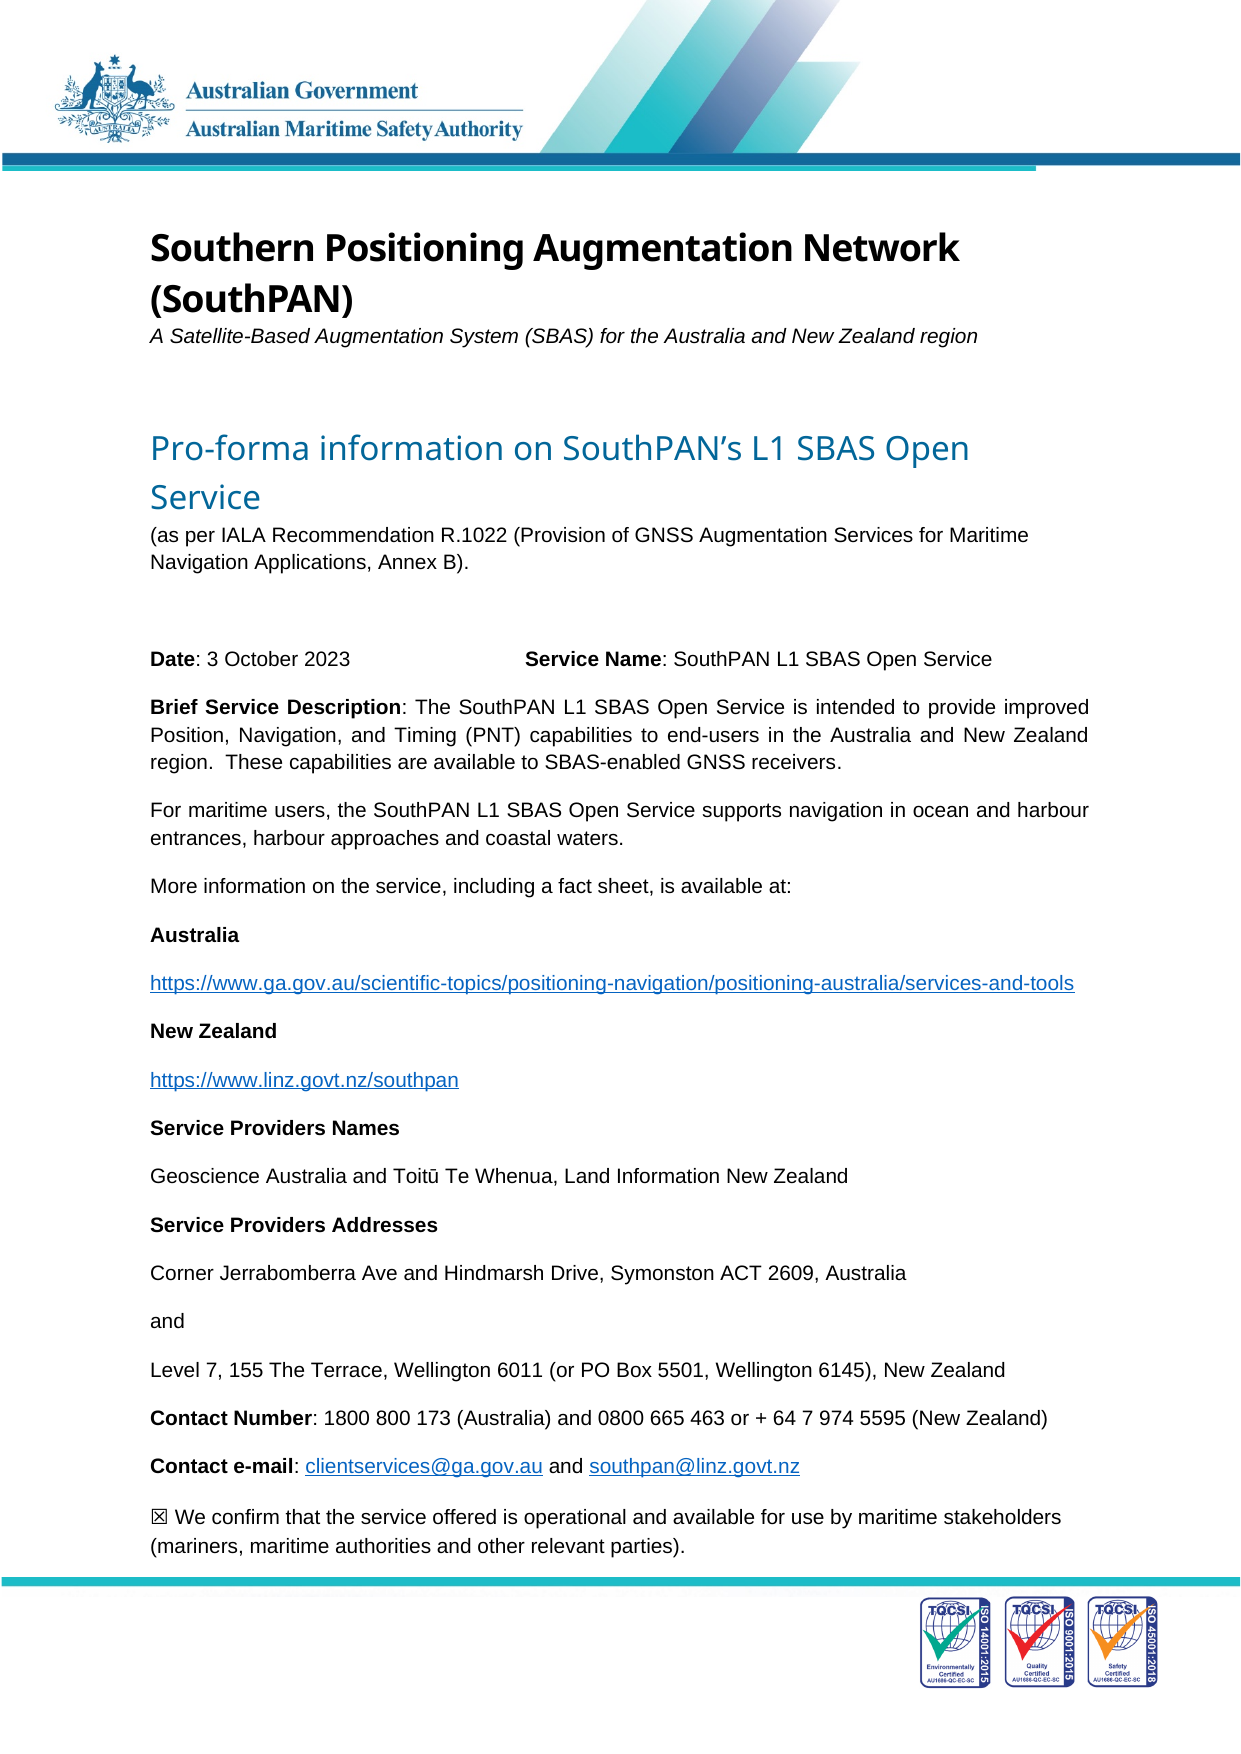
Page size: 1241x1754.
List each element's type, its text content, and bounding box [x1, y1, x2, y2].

text https://www.linz.govt.nz/southpan [150, 1067, 1090, 1091]
text Service Providers Addresses [150, 1212, 1090, 1236]
title Southern Positioning Augmentation Network (SouthPAN) [150, 222, 1090, 324]
text New Zealand [150, 1019, 1090, 1043]
text We confirm that the service offered is operational and available for use by maritime stakeholders (mariners, maritime authorities and other relevant parties). [150, 1502, 1090, 1558]
text (as per IALA Recommendation R.1022 (Provision of GNSS Augmentation Services for Maritime Navigation Applications, Annex B). [150, 522, 1090, 574]
text Brief Service Description: The SouthPAN L1 SBAS Open Service is intended to provide improved Position, Navigation, and Timing (PNT) capabilities to end-users in the Australia and New Zealand region. These capabilities are available to SBAS-enabled GNSS receivers. [150, 695, 1090, 774]
picture [1, 1577, 1241, 1695]
text Contact e-mail: clientservices@ga.gov.au and southpan@linz.govt.nz [150, 1454, 1090, 1478]
text Date: 3 October 2023 Service Name: SouthPAN L1 SBAS Open Service [150, 647, 1090, 671]
text and [150, 1309, 1090, 1333]
picture [2, 0, 1241, 171]
text More information on the service, including a fact sheet, is available at: [150, 874, 1090, 898]
text Level 7, 155 The Terrace, Wellington 6011 (or PO Box 5501, Wellington 6145), New Zealand [150, 1357, 1090, 1381]
text Contact Number: 1800 800 173 (Australia) and 0800 665 463 or + 64 7 974 5595 (New Zealand) [150, 1406, 1090, 1430]
text Australia [150, 922, 1090, 946]
text A Satellite-Based Augmentation System (SBAS) for the Australia and New Zealand region [150, 324, 1090, 348]
subtitle Pro-forma information on SouthPAN’s L1 SBAS Open Service [150, 424, 1090, 519]
text https://www.ga.gov.au/scientific-topics/positioning-navigation/positioning-australia/services-and-tools [150, 971, 1090, 995]
text Geoscience Australia and Toitū Te Whenua, Land Information New Zealand [150, 1164, 1090, 1188]
text Service Providers Names [150, 1116, 1090, 1140]
text For maritime users, the SouthPAN L1 SBAS Open Service supports navigation in ocean and harbour entrances, harbour approaches and coastal waters. [150, 798, 1090, 850]
text Corner Jerrabomberra Ave and Hindmarsh Drive, Symonston ACT 2609, Australia [150, 1261, 1090, 1285]
